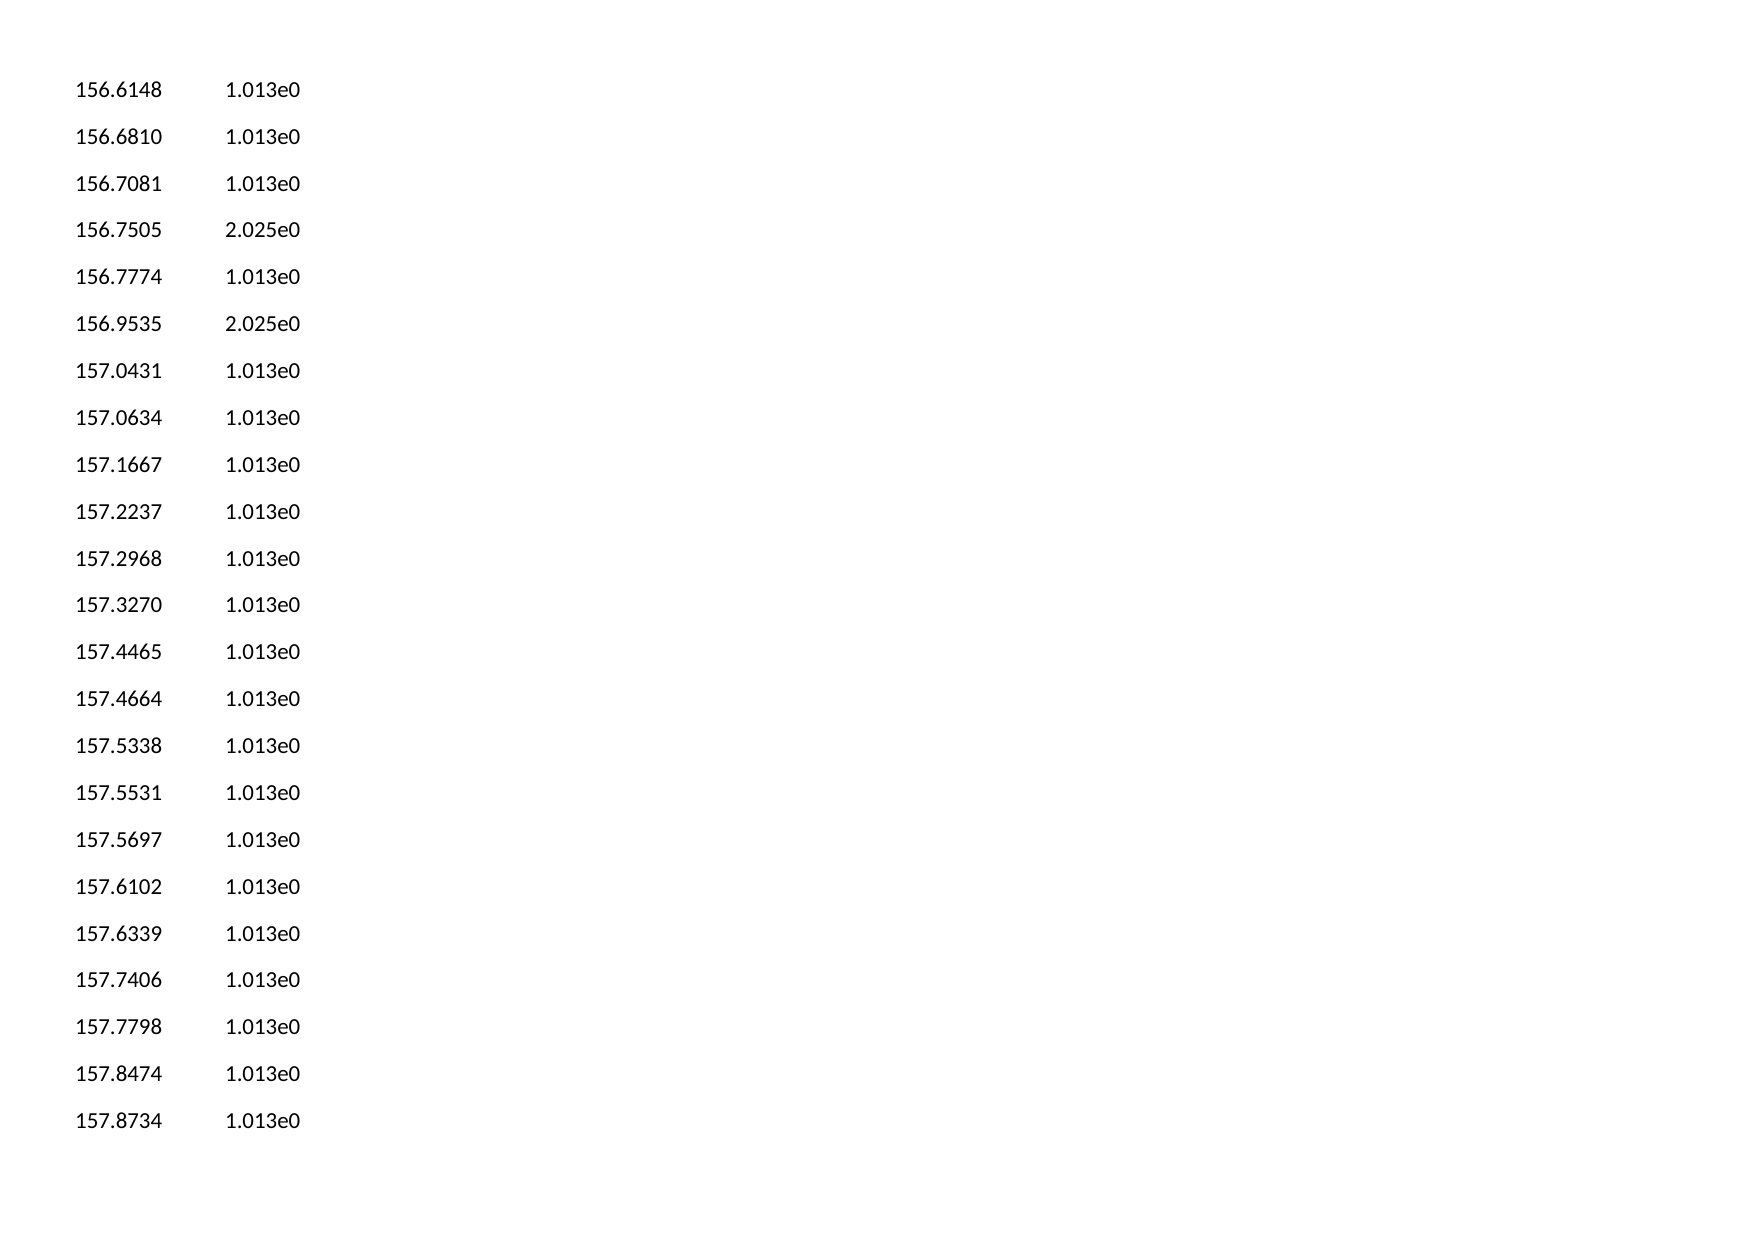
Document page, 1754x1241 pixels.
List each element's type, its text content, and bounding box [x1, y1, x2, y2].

text 156.6810 1.013e0 [75, 122, 1679, 150]
text 156.7505 2.025e0 [75, 216, 1679, 244]
text 157.7406 1.013e0 [75, 966, 1679, 994]
text 157.3270 1.013e0 [75, 591, 1679, 619]
text 157.8474 1.013e0 [75, 1059, 1679, 1087]
text 157.1667 1.013e0 [75, 450, 1679, 478]
text 157.4664 1.013e0 [75, 684, 1679, 712]
text 157.6339 1.013e0 [75, 919, 1679, 947]
text 156.6148 1.013e0 [75, 75, 1679, 103]
text 157.0431 1.013e0 [75, 356, 1679, 384]
text 157.6102 1.013e0 [75, 872, 1679, 900]
text 157.0634 1.013e0 [75, 403, 1679, 431]
text 157.4465 1.013e0 [75, 637, 1679, 666]
text 157.2968 1.013e0 [75, 544, 1679, 572]
text 156.7774 1.013e0 [75, 262, 1679, 291]
text 157.5697 1.013e0 [75, 825, 1679, 853]
text 156.7081 1.013e0 [75, 169, 1679, 197]
text 157.7798 1.013e0 [75, 1012, 1679, 1041]
text 156.9535 2.025e0 [75, 309, 1679, 337]
text 157.5338 1.013e0 [75, 731, 1679, 759]
text 157.8734 1.013e0 [75, 1106, 1679, 1134]
text 157.5531 1.013e0 [75, 778, 1679, 806]
text 157.2237 1.013e0 [75, 497, 1679, 525]
